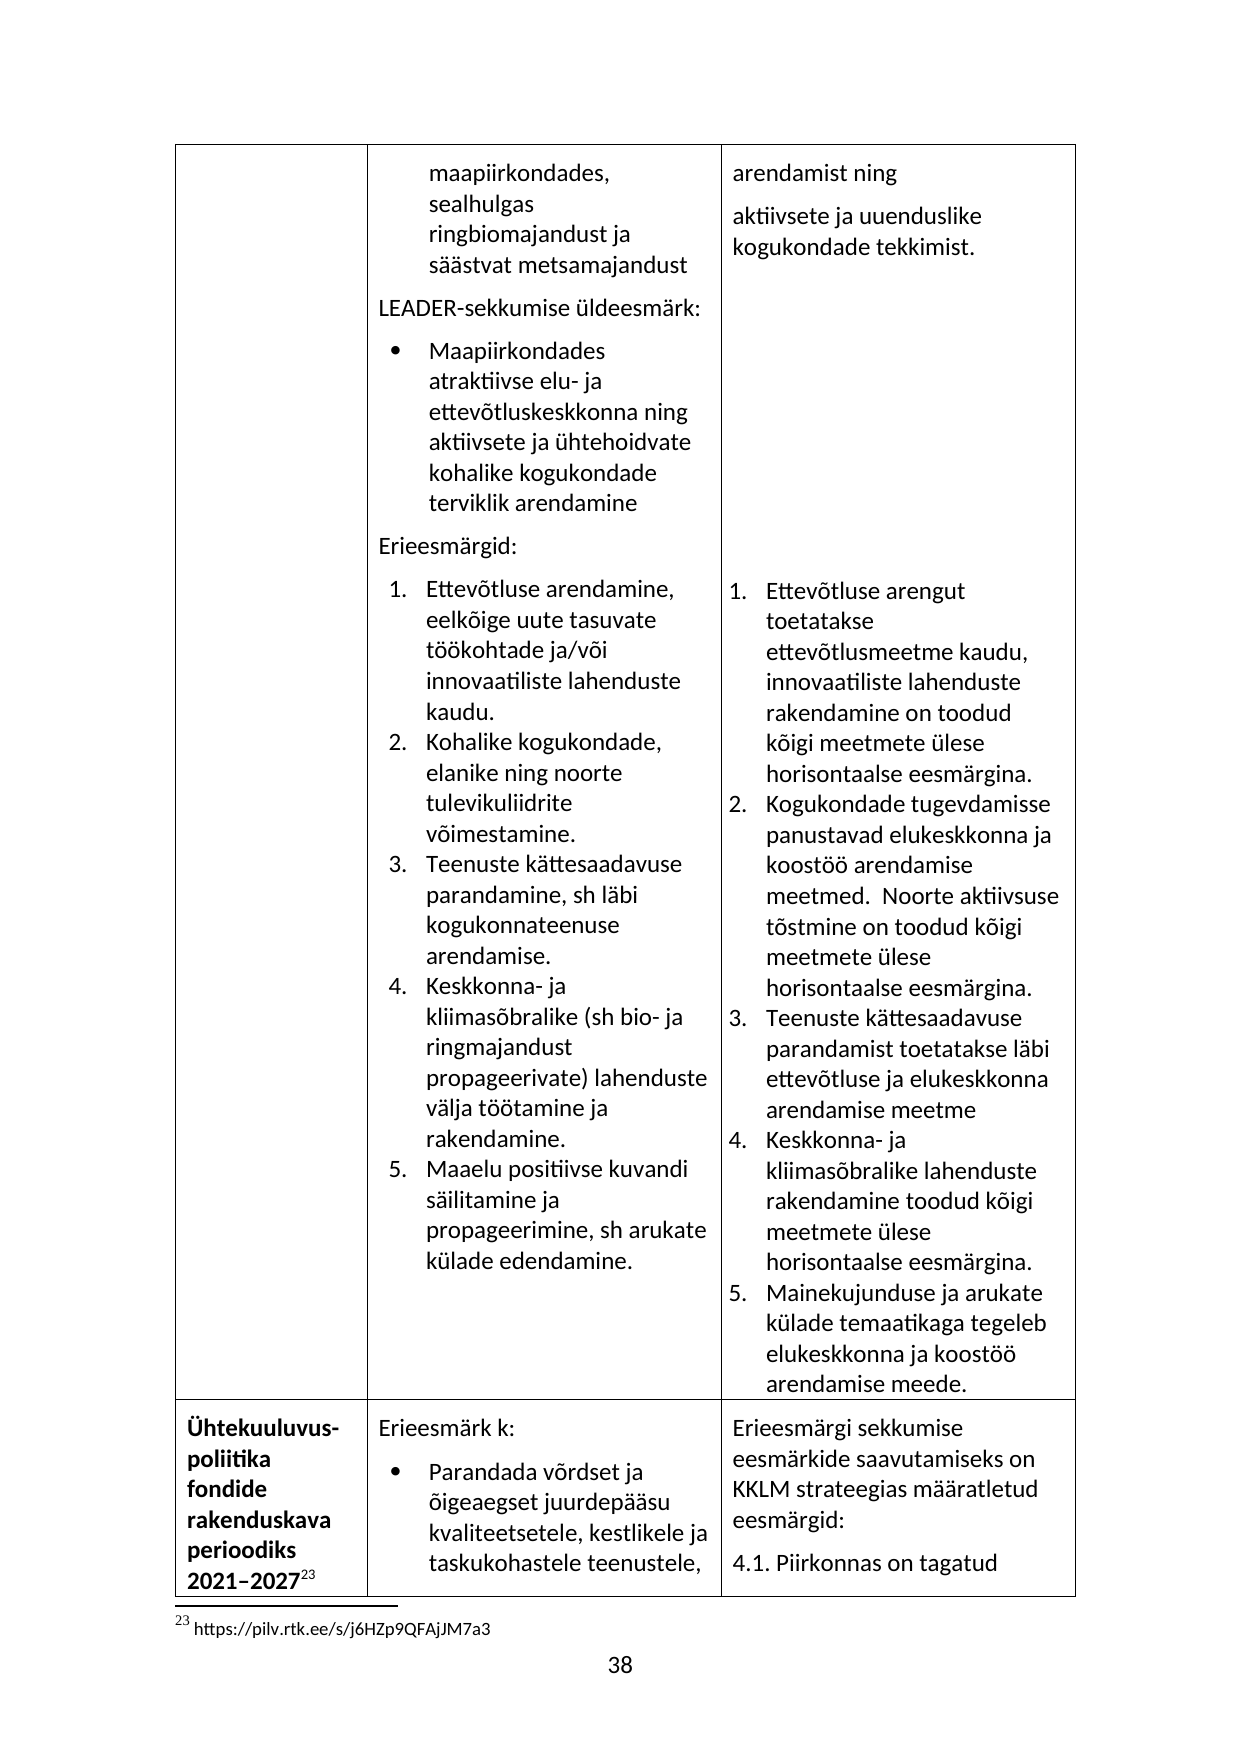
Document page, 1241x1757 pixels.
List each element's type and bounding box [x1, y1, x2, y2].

table_cell [176, 145, 367, 1399]
table_cell [368, 1400, 721, 1596]
table_cell [722, 145, 1075, 1399]
table_cell [176, 1400, 367, 1596]
table_cell [722, 1400, 1075, 1596]
table_cell [368, 145, 721, 1399]
